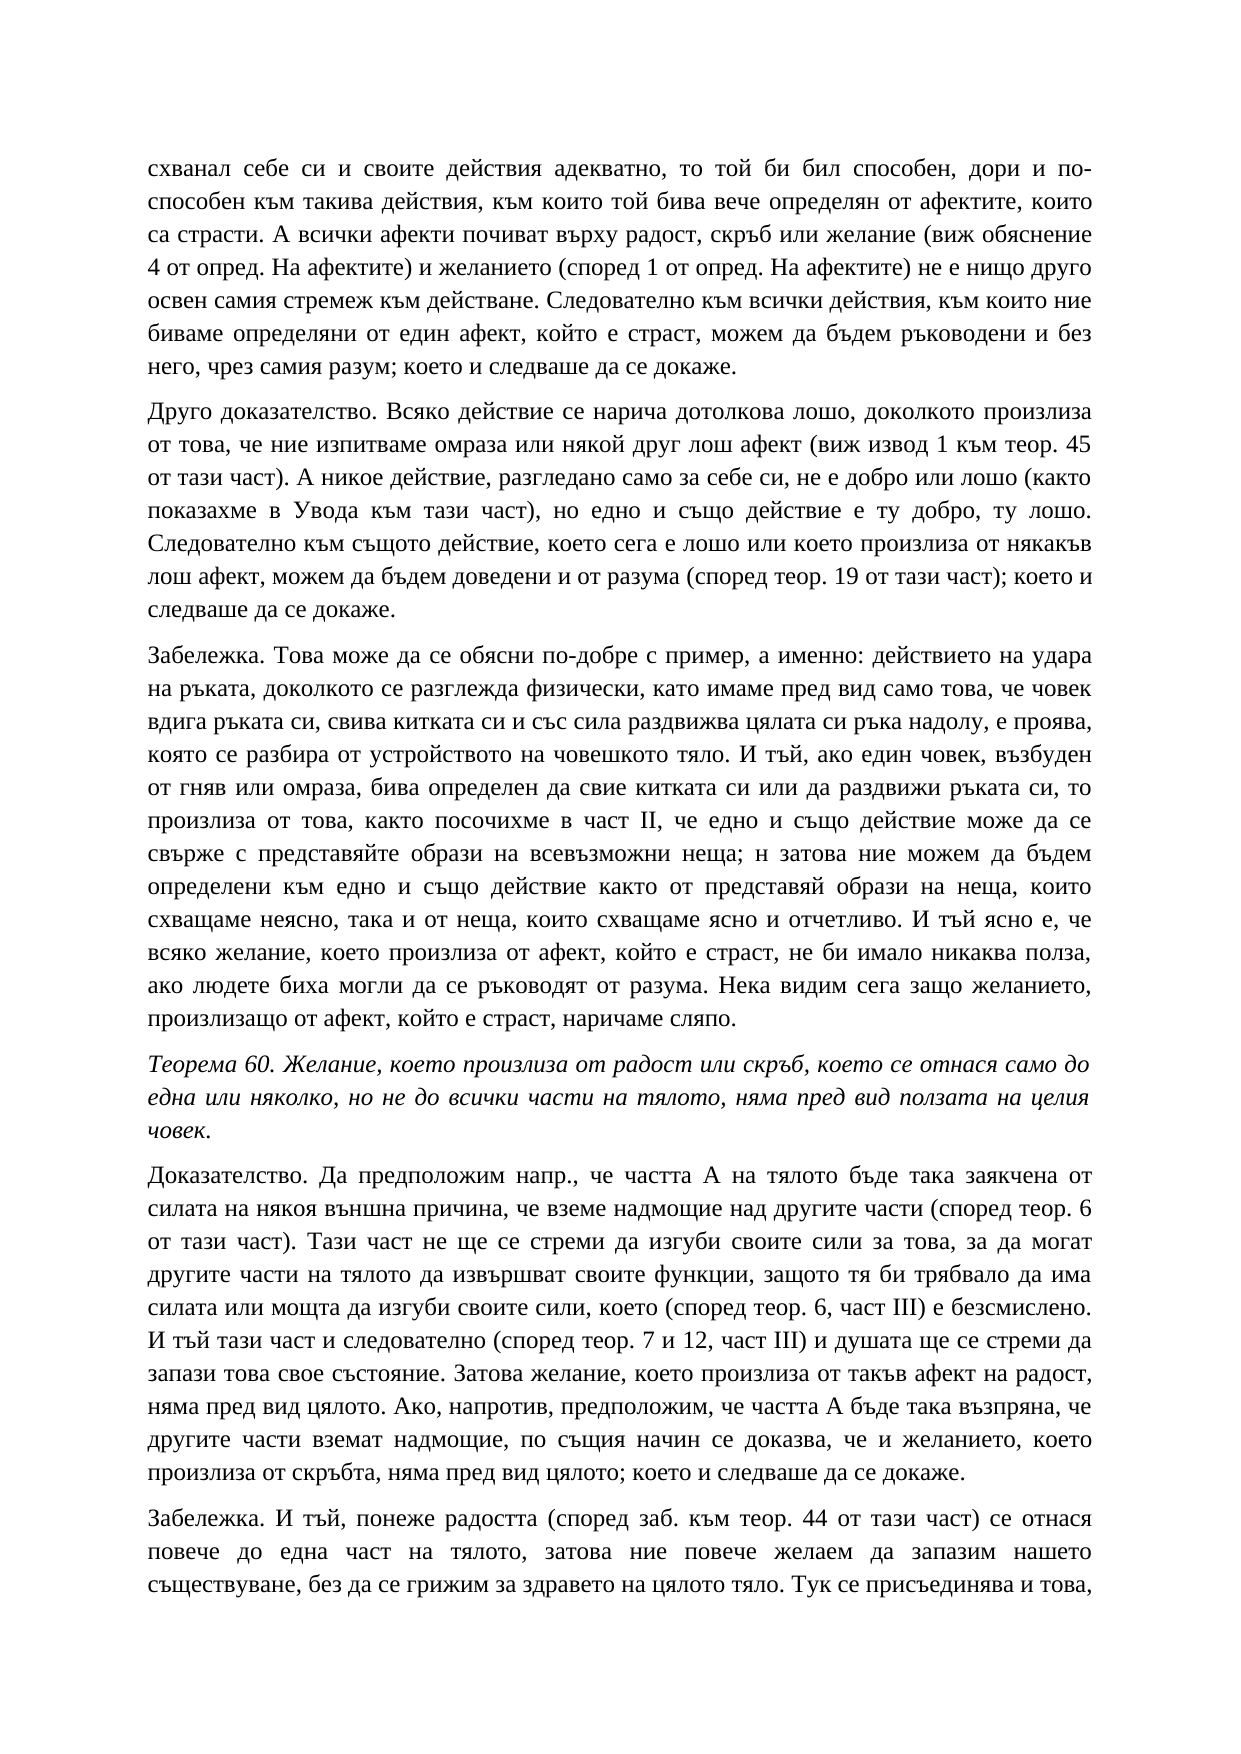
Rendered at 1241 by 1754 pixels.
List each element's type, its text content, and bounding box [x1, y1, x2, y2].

text Доказателство. Да предположим напр., че частта А на тялото бъде така заякчена от силата на някоя външна причина, че вземе надмощие над другите части (според теор. 6 от тази част). Тази част не ще се стреми да изгуби своите сили за това, за да могат другите части на тялото да извършват своите функции, защото тя би трябвало да има силата или мощта да изгуби своите сили, което (според теор. 6, част III) е безсмислено. И тъй тази част и следователно (според теор. 7 и 12, част III) и душата ще се стреми да запази това свое състояние. Затова желание, което произлиза от такъв афект на радост, няма пред вид цялото. Ако, напротив, предположим, че частта А бъде така възпряна, че другите части вземат надмощие, по същия начин се доказва, че и желанието, което произлиза от скръбта, няма пред вид цялото; което и следваше да се докаже. [147, 1160, 1093, 1486]
text Теорема 60. Желание, което произлиза от радост или скръб, което се отнася само до една или няколко, но не до всички части на тялото, няма пред вид ползата на целия човек. [147, 1049, 1093, 1143]
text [147, 1503, 1093, 1598]
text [147, 153, 1093, 379]
text Забележка. Това може да се обясни по-добре с пример, а именно: действието на удара на ръката, доколкото се разглежда физически, като имаме пред вид само това, че човек вдига ръката си, свива китката си и със сила раздвижва цялата си ръка надолу, е проява, която се разбира от устройството на човешкото тяло. И тъй, ако един човек, възбуден от гняв или омраза, бива определен да свие китката си или да раздвижи ръката си, то произлиза от това, както посочихме в част II, че едно и също действие може да се свърже с представяйте образи на всевъзможни неща; н затова ние можем да бъдем определени към едно и също действие както от представяй образи на неща, които схващаме неясно, така и от неща, които схващаме ясно и отчетливо. И тъй ясно е, че всяко желание, което произлиза от афект, който е страст, не би имало никаква полза, ако людете биха могли да се ръководят от разума. Нека видим сега защо желанието, произлизащо от афект, който е страст, наричаме сляпо. [147, 640, 1093, 1032]
text Друго доказателство. Всяко действие се нарича дотолкова лошо, доколкото произлиза от това, че ние изпитваме омраза или някой друг лош афект (виж извод 1 към теор. 45 от тази част). А никое действие, разгледано само за себе си, не е добро или лошо (както показахме в Увода към тази част), но едно и също действие е ту добро, ту лошо. Следователно към същото действие, което сега е лошо или което произлиза от някакъв лош афект, можем да бъдем доведени и от разума (според теор. 19 от тази част); което и следваше да се докаже. [147, 396, 1093, 623]
